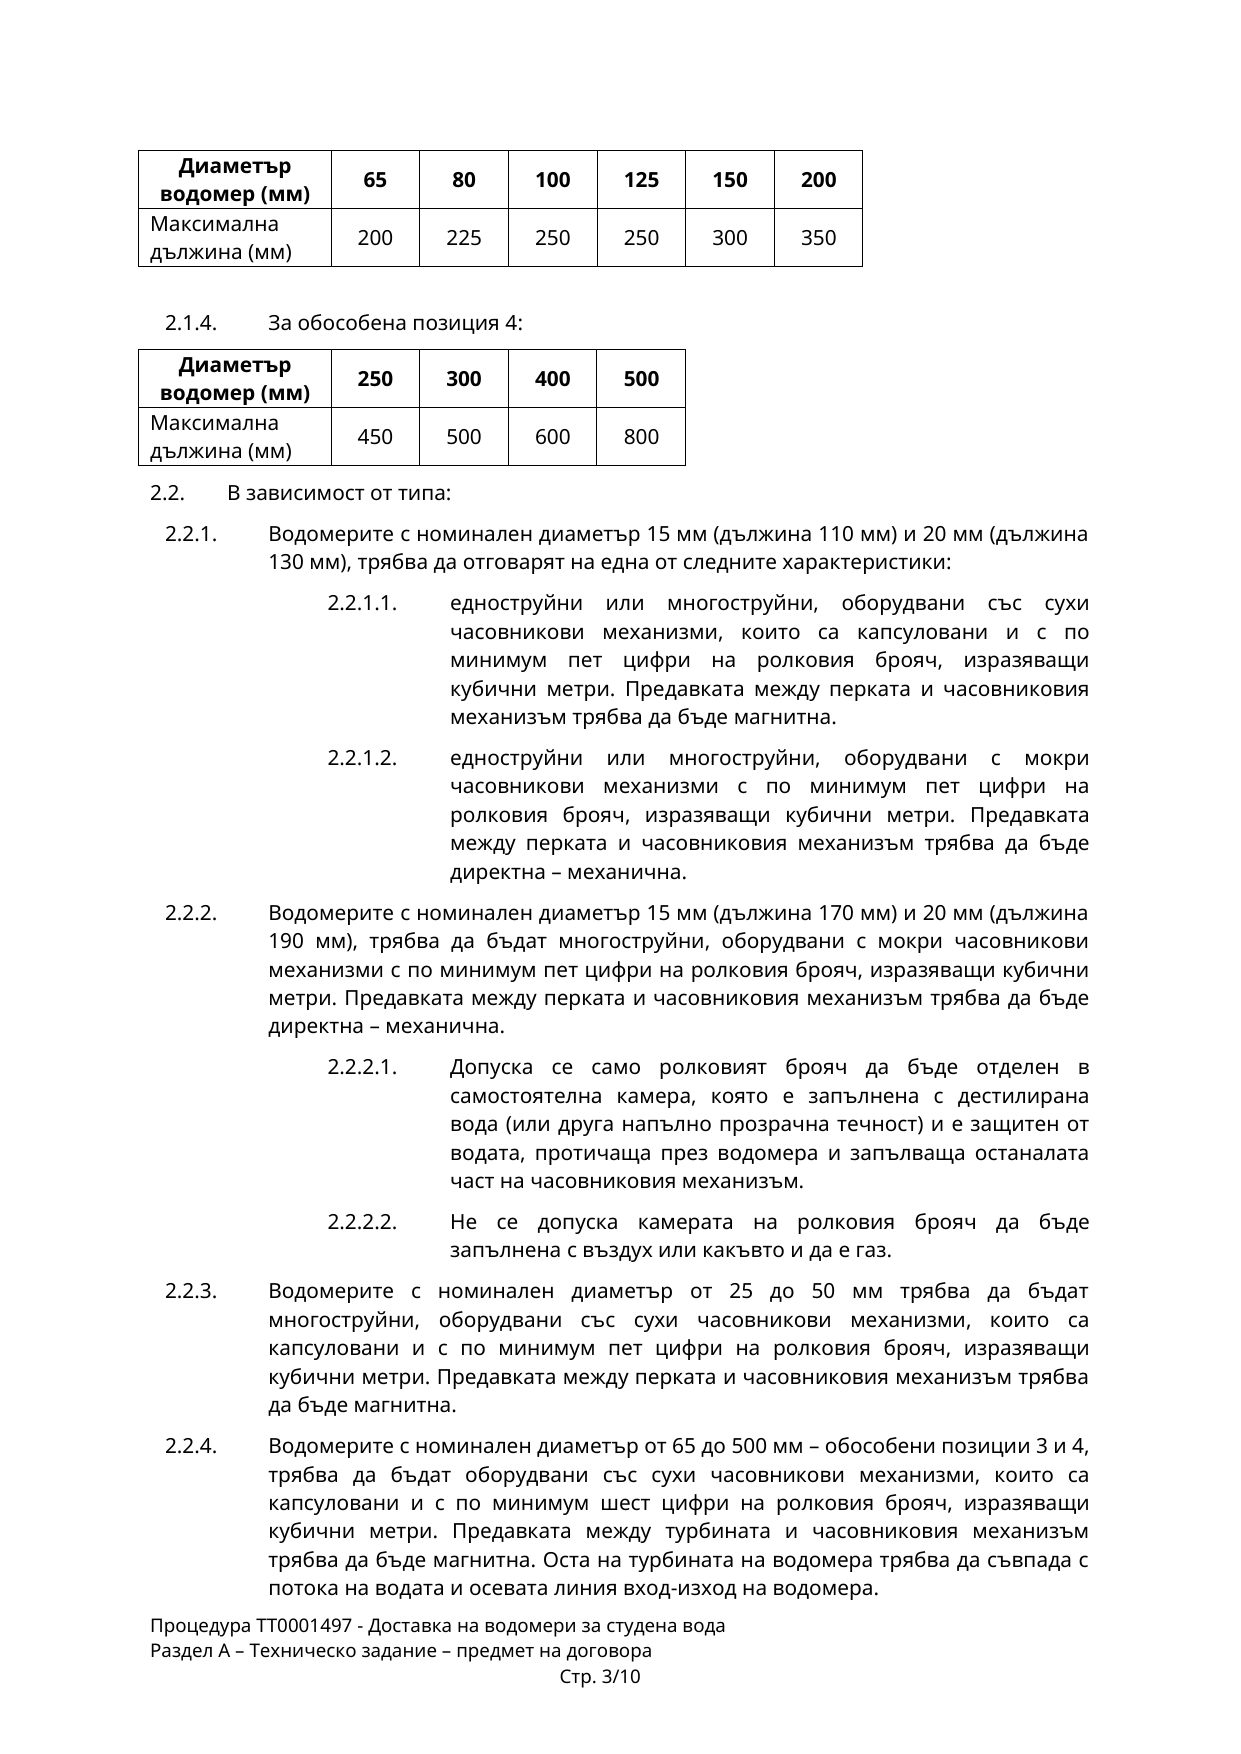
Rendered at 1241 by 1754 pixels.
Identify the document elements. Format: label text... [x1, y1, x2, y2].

table_cell 450 [332, 408, 419, 464]
table_header 65 [332, 151, 419, 208]
table_header 250 [332, 350, 419, 407]
table_header 80 [420, 151, 508, 208]
list едноструйни или многоструйни, оборудвани със сухи часовникови механизми, които са капсуловани и с по минимум пет цифри на ролковия брояч, изразяващи кубични метри. Предавката между перката и часовниковия механизъм трябва да бъде магнитна. [327, 588, 1090, 731]
list Водомерите с номинален диаметър от 65 до 500 мм – обособени позиции 3 и 4, трябва да бъдат оборудвани със сухи часовникови механизми, които са капсуловани и с по минимум шест цифри на ролковия брояч, изразяващи кубични метри. Предавката между турбината и часовниковия механизъм трябва да бъде магнитна. Оста на турбината на водомера трябва да съвпада с потока на водата и осевата линия вход-изход на водомера. [165, 1431, 1090, 1602]
table_cell Максимална дължина (мм) [139, 209, 331, 266]
list Не се допуска камерата на ролковия брояч да бъде запълнена с въздух или какъвто и да е газ. [327, 1207, 1090, 1264]
table_cell Максимална дължина (мм) [139, 408, 331, 464]
table_cell 250 [598, 209, 685, 266]
table_cell 225 [420, 209, 508, 266]
list В зависимост от типа: [150, 478, 1090, 507]
table_header 100 [509, 151, 597, 208]
table_header 200 [775, 151, 862, 208]
list Допуска се само ролковият брояч да бъде отделен в самостоятелна камера, която е запълнена с дестилирана вода (или друга напълно прозрачна течност) и е защитен от водата, протичаща през водомера и запълваща останалата част на часовниковия механизъм. [327, 1052, 1090, 1195]
table_cell 600 [509, 408, 596, 464]
table_header 400 [509, 350, 596, 407]
table_header Диаметър водомер (мм) [139, 151, 331, 208]
table_header Диаметър водомер (мм) [139, 350, 331, 407]
list За обособена позиция 4: [165, 308, 1090, 336]
table_header 300 [420, 350, 508, 407]
list Водомерите с номинален диаметър 15 мм (дължина 110 мм) и 20 мм (дължина 130 мм), трябва да отговарят на една от следните характеристики: [165, 519, 1090, 576]
list едноструйни или многоструйни, оборудвани с мокри часовникови механизми с по минимум пет цифри на ролковия брояч, изразяващи кубични метри. Предавката между перката и часовниковия механизъм трябва да бъде директна – механична. [327, 743, 1090, 885]
table_cell 200 [332, 209, 419, 266]
table_cell 800 [597, 408, 685, 464]
table_cell 500 [420, 408, 508, 464]
table_header 500 [597, 350, 685, 407]
table_cell 300 [686, 209, 774, 266]
list Водомерите с номинален диаметър 15 мм (дължина 170 мм) и 20 мм (дължина 190 мм), трябва да бъдат многоструйни, оборудвани с мокри часовникови механизми с по минимум пет цифри на ролковия брояч, изразяващи кубични метри. Предавката между перката и часовниковия механизъм трябва да бъде директна – механична. [165, 898, 1090, 1040]
table_cell 350 [775, 209, 862, 266]
table_header 150 [686, 151, 774, 208]
table_header 125 [598, 151, 685, 208]
table_cell 250 [509, 209, 597, 266]
list Водомерите с номинален диаметър от 25 до 50 мм трябва да бъдат многоструйни, оборудвани със сухи часовникови механизми, които са капсуловани и с по минимум пет цифри на ролковия брояч, изразяващи кубични метри. Предавката между перката и часовниковия механизъм трябва да бъде магнитна. [165, 1277, 1090, 1419]
